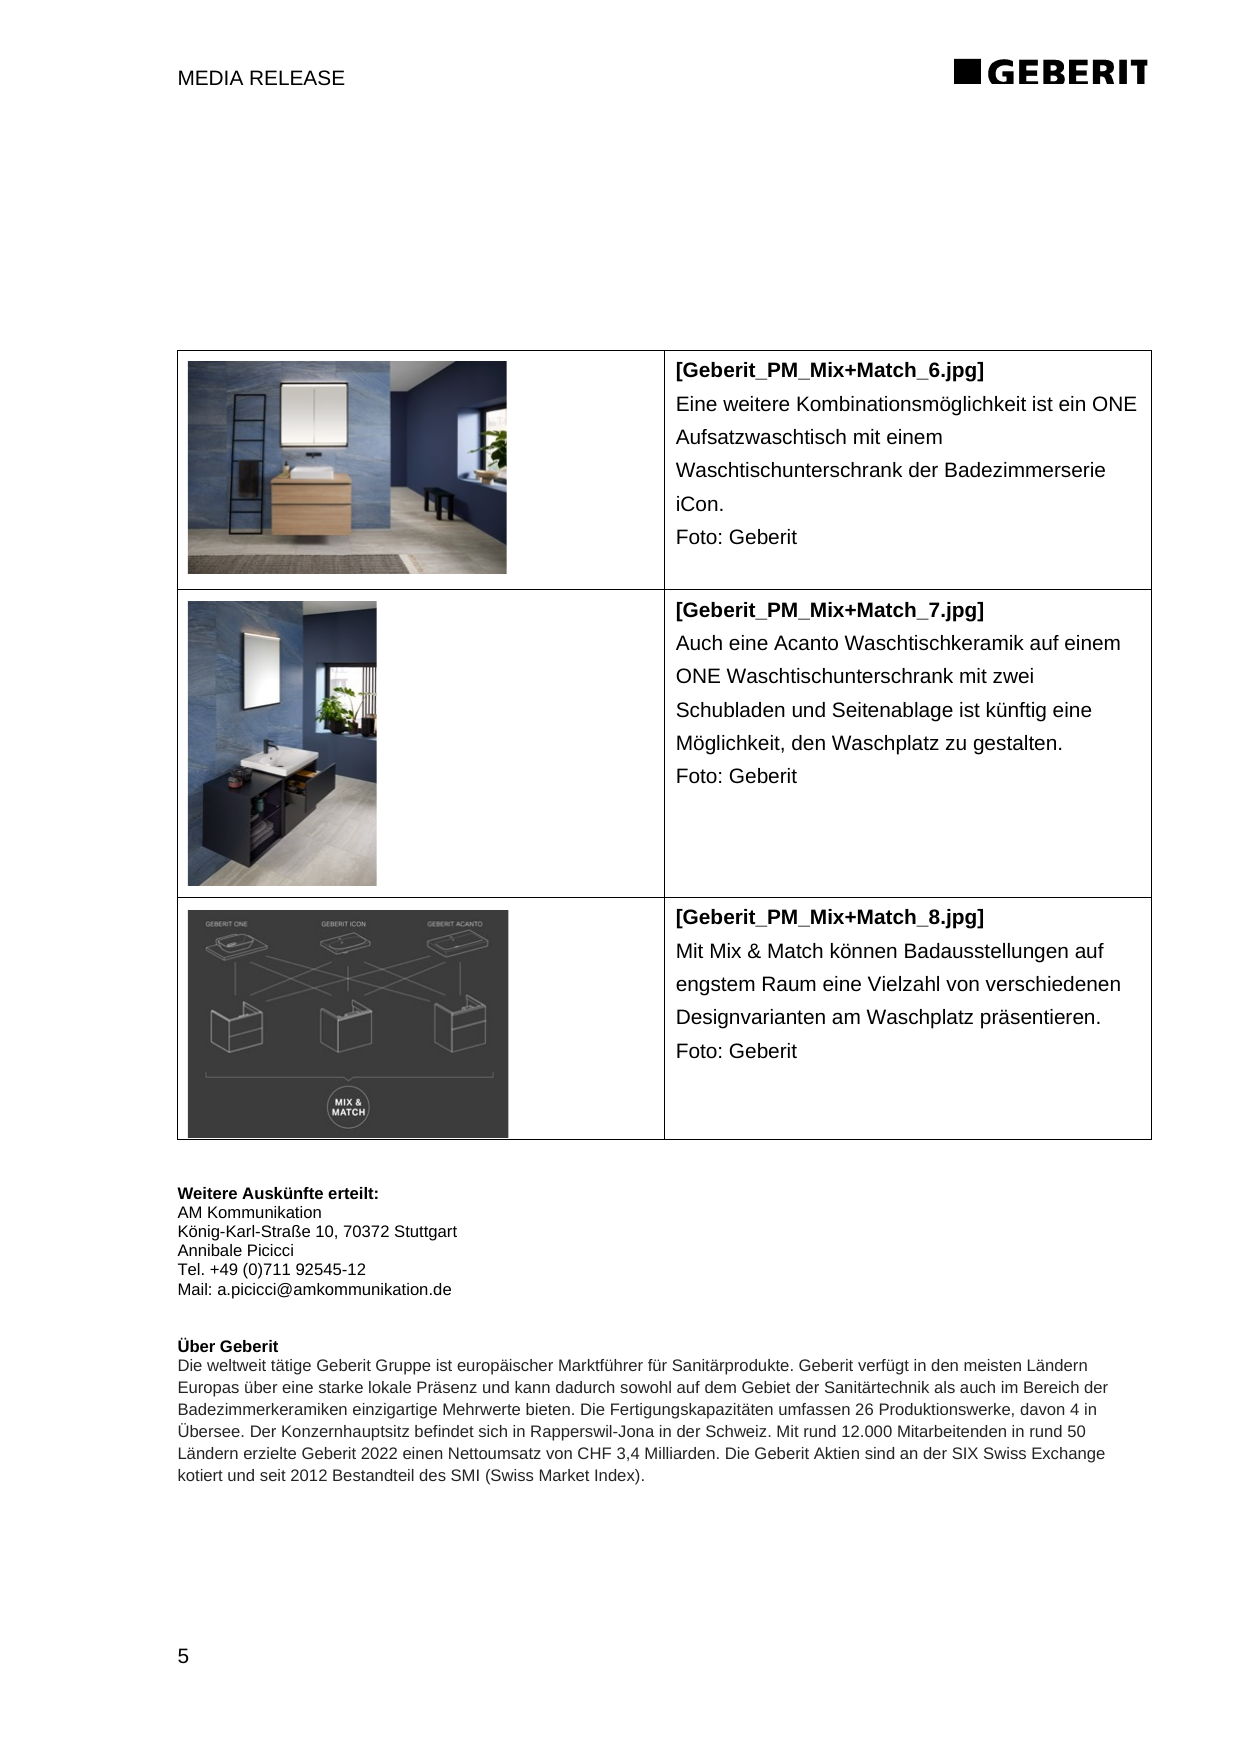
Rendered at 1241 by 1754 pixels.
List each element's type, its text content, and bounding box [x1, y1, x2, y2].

table_cell [Geberit_PM_Mix+Match_8.jpg] Mit Mix & Match können Badausstellungen auf engstem Raum eine Vielzahl von verschiedenen Designvarianten am Waschplatz präsentieren. Foto: Geberit [665, 898, 1151, 1139]
text AM Kommunikation König-Karl-Straße 10, 70372 Stuttgart Annibale Picicci Tel. +49 (0)711 92545-12 [177, 1203, 1152, 1279]
picture [187, 910, 509, 1138]
table_cell [178, 351, 664, 589]
table_cell [178, 590, 664, 897]
picture [187, 361, 507, 574]
picture [953, 58, 1148, 84]
table_cell [Geberit_PM_Mix+Match_7.jpg] Auch eine Acanto Waschtischkeramik auf einem ONE Waschtischunterschrank mit zwei Schubladen und Seitenablage ist künftig eine Möglichkeit, den Waschplatz zu gestalten. Foto: Geberit [665, 590, 1151, 897]
table_cell [178, 898, 664, 1139]
text Über Geberit [177, 1337, 1152, 1356]
text Mail: a.picicci@amkommunikation.de [177, 1279, 1152, 1298]
text Die weltweit tätige Geberit Gruppe ist europäischer Marktführer für Sanitärprodukte. Geberit verfügt in den meisten Ländern Europas über eine starke lokale Präsenz und kann dadurch sowohl auf dem Gebiet der Sanitärtechnik als auch im Bereich der Badezimmerkeramiken einzigartige Mehrwerte bieten. Die Fertigungskapazitäten umfassen 26 Produktionswerke, davon 4 in Übersee. Der Konzernhauptsitz befindet sich in Rapperswil-Jona in der Schweiz. Mit rund 12.000 Mitarbeitenden in rund 50 Ländern erzielte Geberit 2022 einen Nettoumsatz von CHF 3,4 Milliarden. Die Geberit Aktien sind an der SIX Swiss Exchange kotiert und seit 2012 Bestandteil des SMI (Swiss Market Index). [177, 1356, 1152, 1485]
text Weitere Auskünfte erteilt: [177, 1183, 1152, 1203]
table_cell [Geberit_PM_Mix+Match_6.jpg] Eine weitere Kombinationsmöglichkeit ist ein ONE Aufsatzwaschtisch mit einem Waschtischunterschrank der Badezimmerserie iCon. Foto: Geberit [665, 351, 1151, 589]
picture [187, 601, 377, 886]
